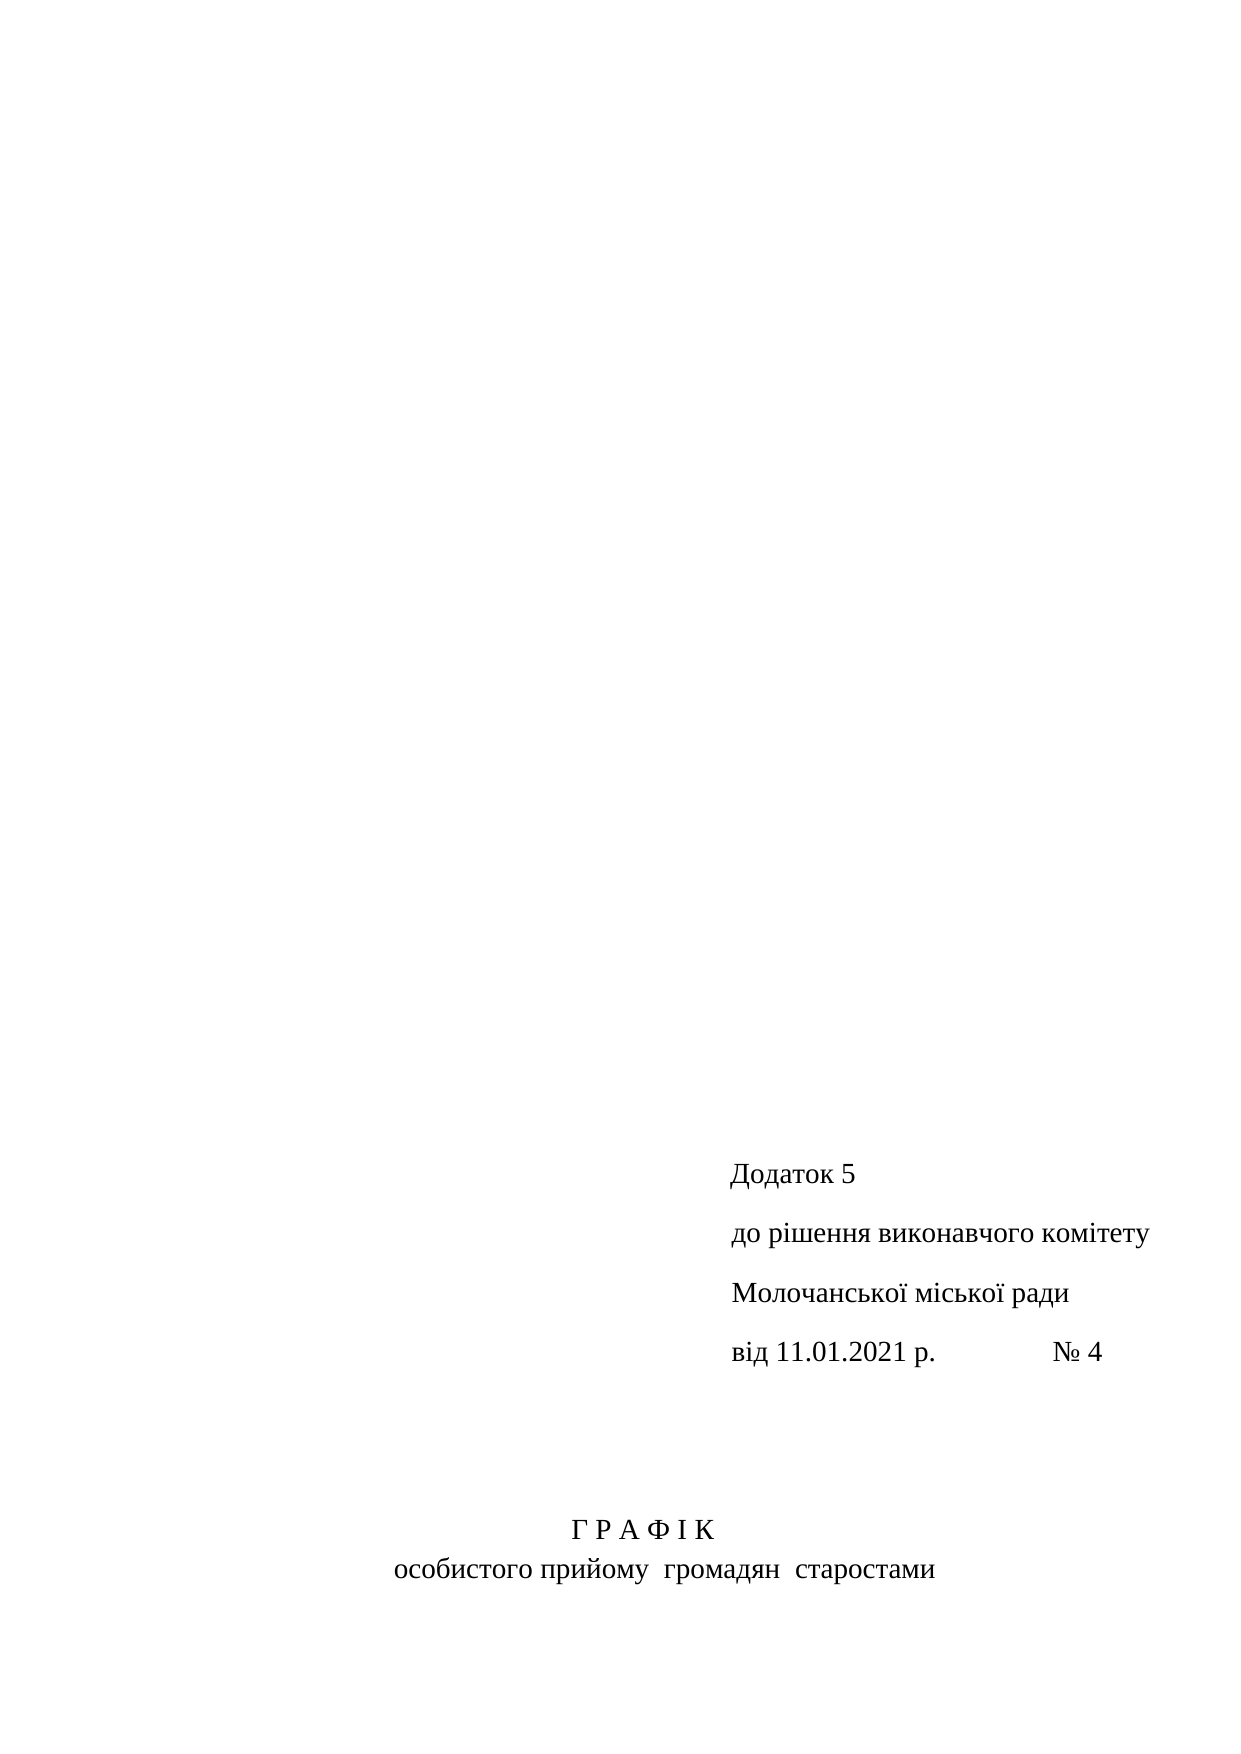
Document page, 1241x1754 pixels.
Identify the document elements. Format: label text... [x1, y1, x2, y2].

text особистого прийому громадян старостами [177, 1551, 1152, 1584]
subtitle Г Р А Ф І К [177, 1512, 1152, 1546]
text до рішення виконавчого комітету [177, 1215, 1152, 1249]
text Молочанської міської ради [177, 1275, 1152, 1308]
text Додаток 5 [693, 1156, 1152, 1189]
text від 11.01.2021 р. № 4 [177, 1334, 1152, 1368]
